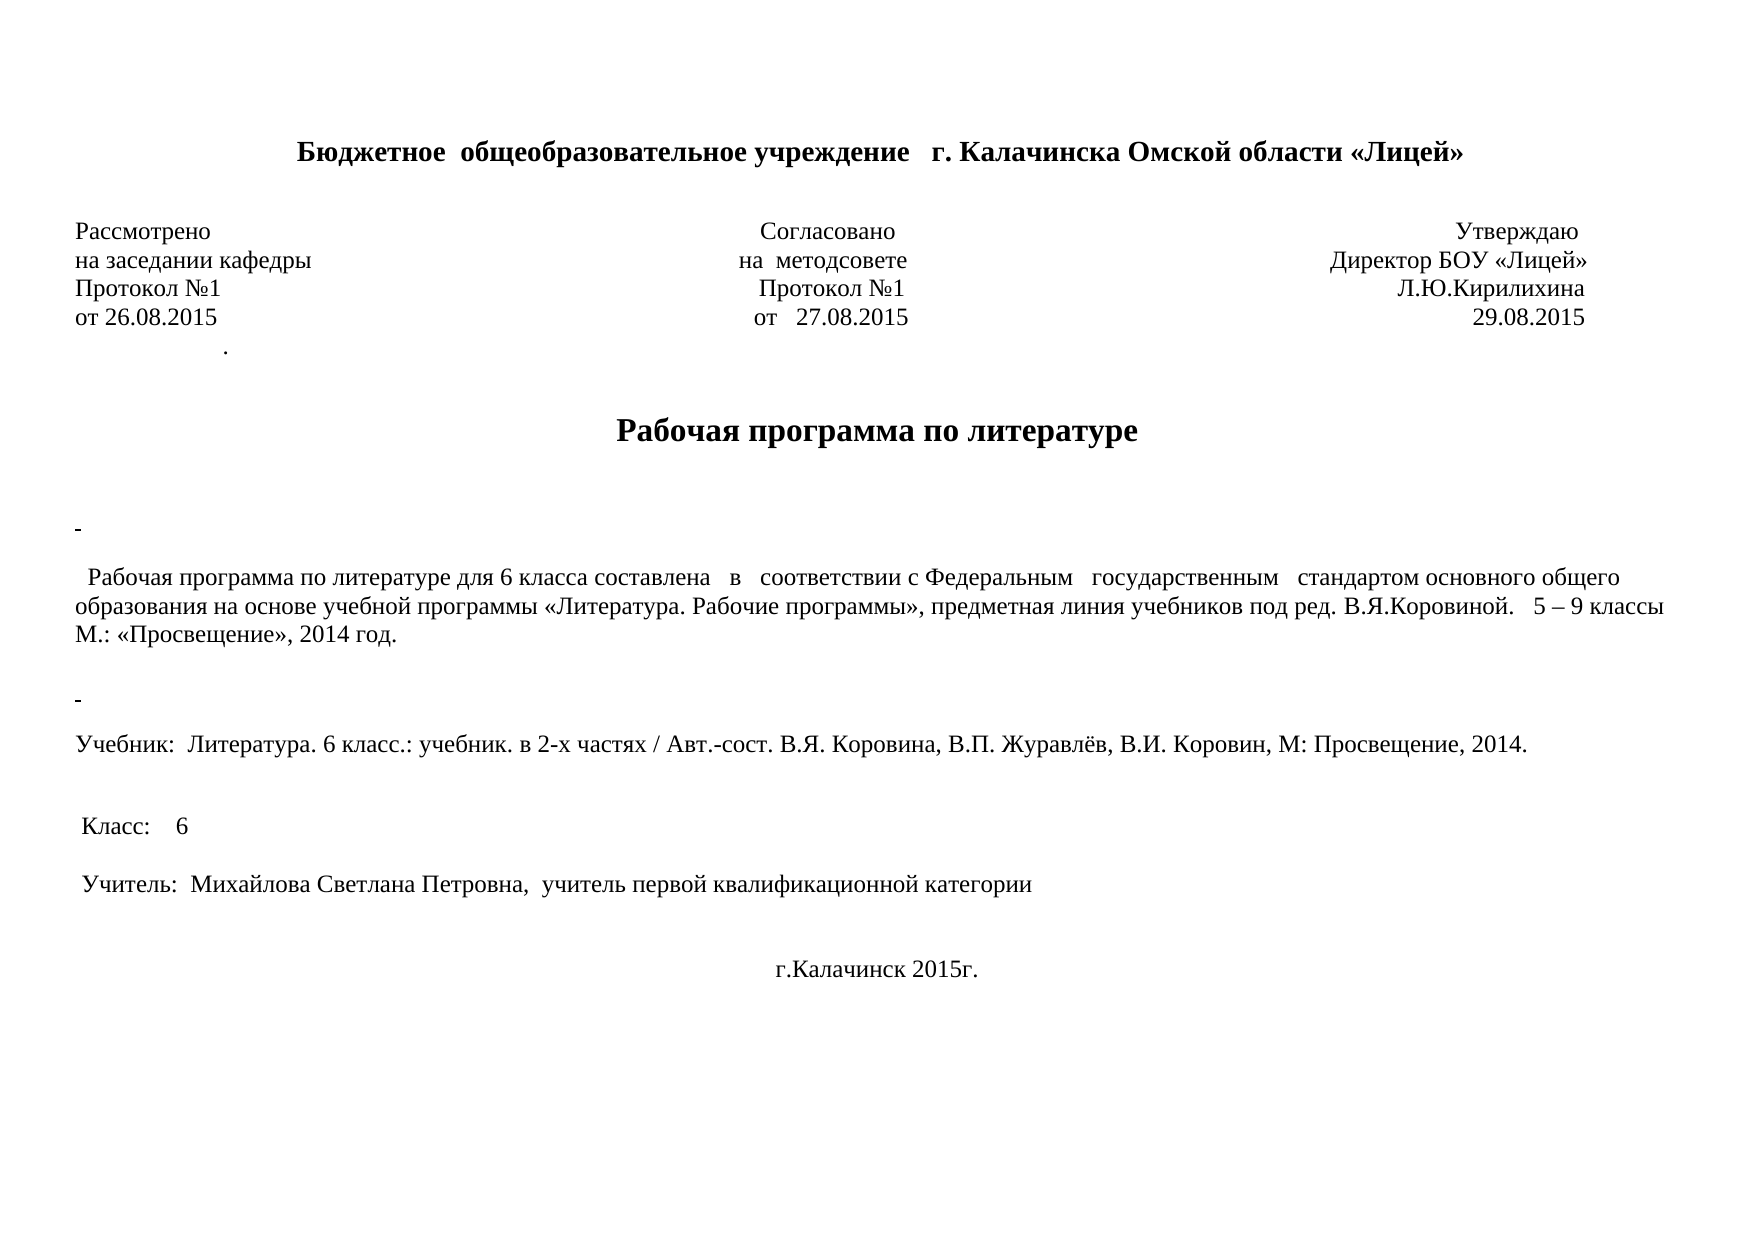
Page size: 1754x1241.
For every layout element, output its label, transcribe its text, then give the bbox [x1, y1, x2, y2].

text Рабочая программа по литературе [75, 410, 1679, 448]
text Учитель: Михайлова Светлана Петровна, учитель первой квалификационной категории [75, 869, 1679, 897]
text Учебник: Литература. 6 класс.: учебник. в 2-х частях / Авт.-сост. В.Я. Коровина, В.П. Журавлёв, В.И. Коровин, М: Просвещение, 2014. [75, 729, 1679, 758]
text Класс: 6 [75, 811, 1679, 840]
text Рабочая программа по литературе для 6 класса составлена в соответствии с Федеральным государственным стандартом основного общего образования на основе учебной программы «Литература. Рабочие программы», предметная линия учебников под ред. В.Я.Коровиной. 5 – 9 классы М.: «Просвещение», 2014 год. [75, 562, 1679, 648]
text от 26.08.2015 от 27.08.2015 29.08.2015 . [75, 302, 1679, 360]
text на заседании кафедры на методсовете Директор БОУ «Лицей» [75, 245, 1679, 273]
text Рассмотрено Согласовано Утверждаю [75, 216, 1679, 245]
text Бюджетное общеобразовательное учреждение г. Калачинска Омской области «Лицей» [75, 134, 1679, 168]
text г.Калачинск 2015г. [75, 954, 1679, 983]
text Протокол №1 Протокол №1 Л.Ю.Кирилихина [75, 273, 1679, 302]
